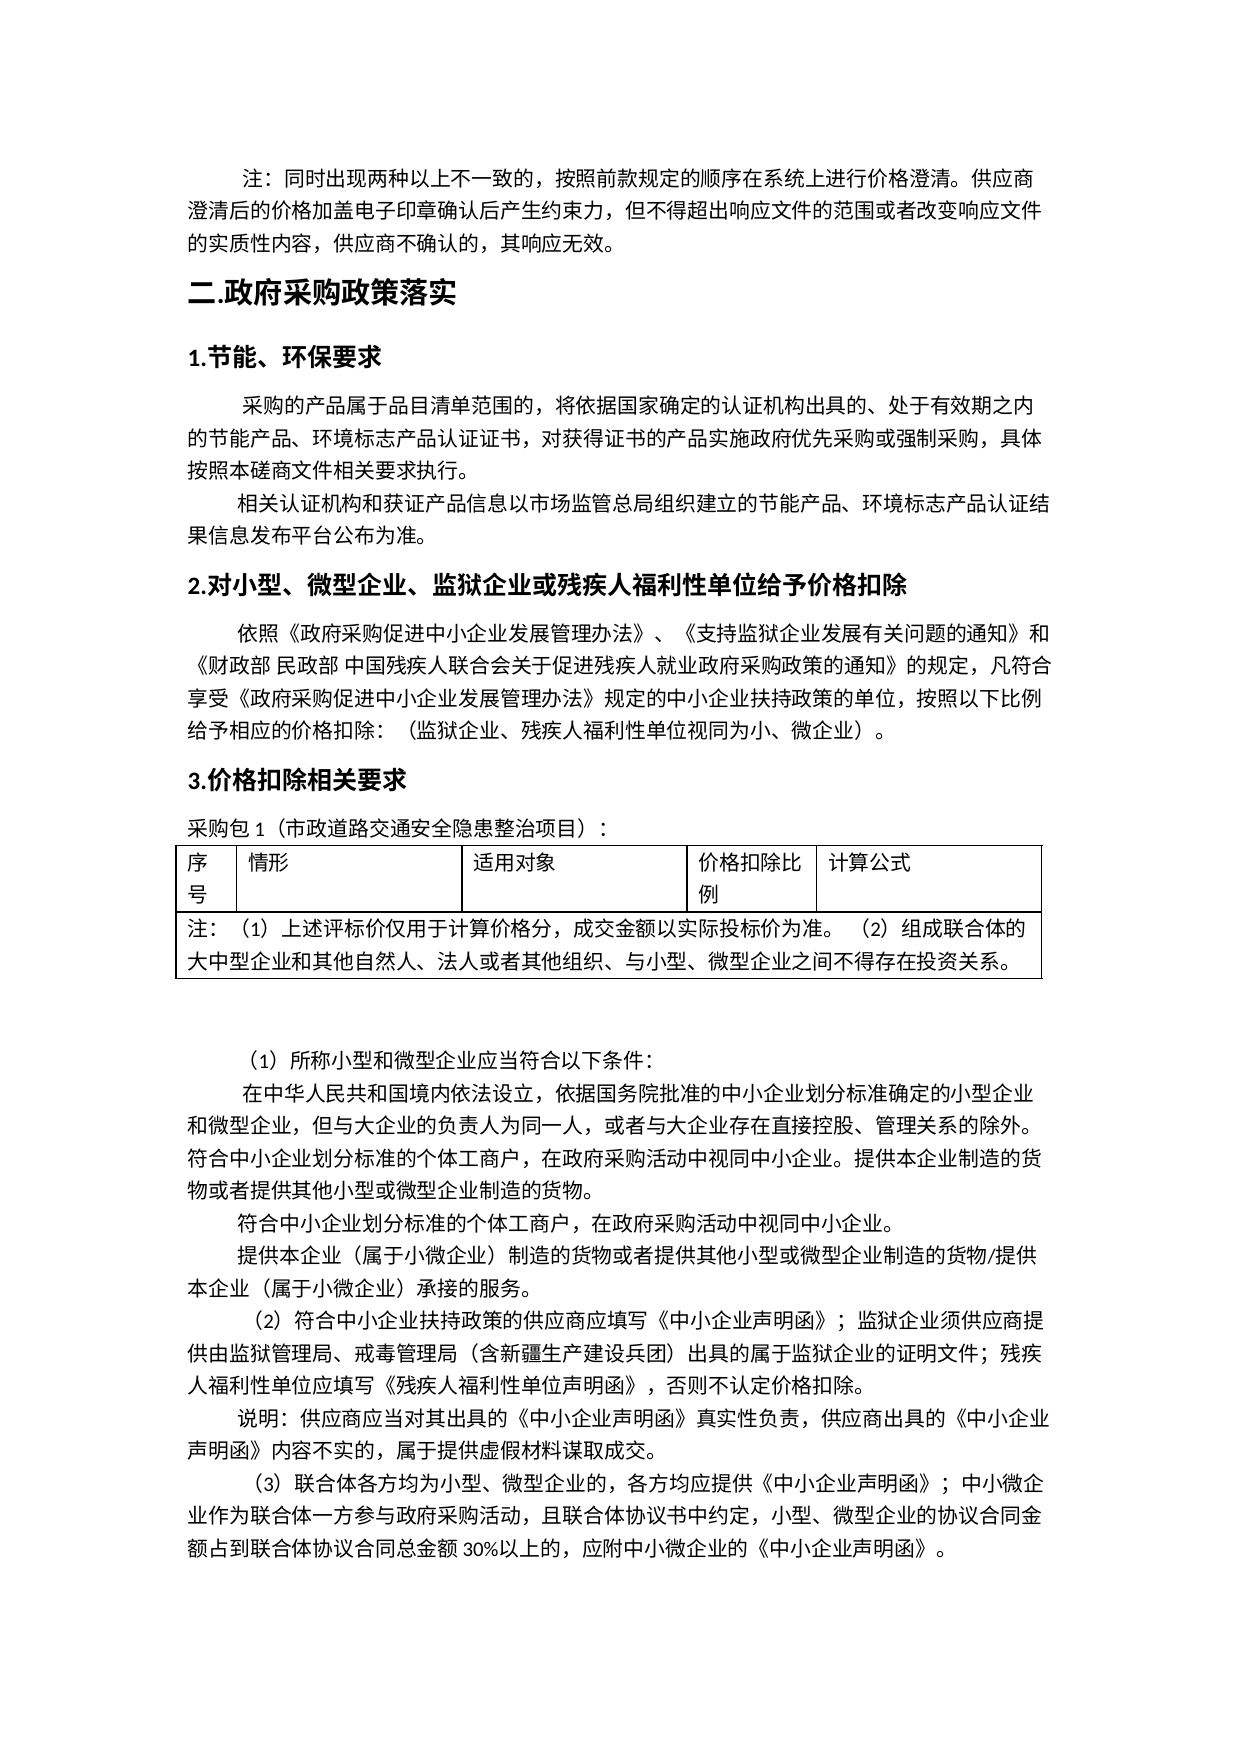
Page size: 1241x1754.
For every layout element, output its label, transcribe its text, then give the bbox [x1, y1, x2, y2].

text （1）所称小型和微型企业应当符合以下条件： [187, 1044, 1053, 1077]
text 采购的产品属于品目清单范围的，将依据国家确定的认证机构出具的、处于有效期之内的节能产品、环境标志产品认证证书，对获得证书的产品实施政府优先采购或强制采购，具体按照本磋商文件相关要求执行。 [187, 389, 1053, 487]
text 2.对小型、微型企业、监狱企业或残疾人福利性单位给予价格扣除 [187, 552, 1053, 617]
text （3）联合体各方均为小型、微型企业的，各方均应提供《中小企业声明函》；中小微企业作为联合体一方参与政府采购活动，且联合体协议书中约定，小型、微型企业的协议合同金额占到联合体协议合同总金额30%以上的，应附中小微企业的《中小企业声明函》。 [187, 1467, 1053, 1564]
table_header 计算公式 [817, 846, 1041, 911]
text 提供本企业（属于小微企业）制造的货物或者提供其他小型或微型企业制造的货物/提供本企业（属于小微企业）承接的服务。 [187, 1239, 1053, 1304]
table_header 价格扣除比例 [688, 846, 816, 911]
table_header 序号 [177, 846, 236, 911]
text （2）符合中小企业扶持政策的供应商应填写《中小企业声明函》；监狱企业须供应商提供由监狱管理局、戒毒管理局（含新疆生产建设兵团）出具的属于监狱企业的证明文件；残疾人福利性单位应填写《残疾人福利性单位声明函》，否则不认定价格扣除。 [187, 1304, 1053, 1402]
text 说明：供应商应当对其出具的《中小企业声明函》真实性负责，供应商出具的《中小企业声明函》内容不实的，属于提供虚假材料谋取成交。 [187, 1402, 1053, 1467]
text 二.政府采购政策落实 [187, 259, 1053, 324]
text 相关认证机构和获证产品信息以市场监管总局组织建立的节能产品、环境标志产品认证结果信息发布平台公布为准。 [187, 487, 1053, 552]
text 在中华人民共和国境内依法设立，依据国务院批准的中小企业划分标准确定的小型企业和微型企业，但与大企业的负责人为同一人，或者与大企业存在直接控股、管理关系的除外。符合中小企业划分标准的个体工商户，在政府采购活动中视同中小企业。提供本企业制造的货物或者提供其他小型或微型企业制造的货物。 [187, 1077, 1053, 1207]
text 3.价格扣除相关要求 [187, 747, 1053, 812]
table_cell 注：（1）上述评标价仅用于计算价格分，成交金额以实际投标价为准。 （2）组成联合体的大中型企业和其他自然人、法人或者其他组织、与小型、微型企业之间不得存在投资关系。 [177, 913, 1041, 978]
text 1.节能、环保要求 [187, 324, 1053, 389]
table_header 情形 [237, 846, 461, 911]
text 注：同时出现两种以上不一致的，按照前款规定的顺序在系统上进行价格澄清。供应商澄清后的价格加盖电子印章确认后产生约束力，但不得超出响应文件的范围或者改变响应文件的实质性内容，供应商不确认的，其响应无效。 [187, 162, 1053, 259]
text 依照《政府采购促进中小企业发展管理办法》、《支持监狱企业发展有关问题的通知》和《财政部 民政部 中国残疾人联合会关于促进残疾人就业政府采购政策的通知》的规定，凡符合享受《政府采购促进中小企业发展管理办法》规定的中小企业扶持政策的单位，按照以下比例给予相应的价格扣除：（监狱企业、残疾人福利性单位视同为小、微企业）。 [187, 617, 1053, 747]
text 采购包1（市政道路交通安全隐患整治项目）： [187, 812, 1053, 844]
table_header 适用对象 [463, 846, 686, 911]
text 符合中小企业划分标准的个体工商户，在政府采购活动中视同中小企业。 [187, 1207, 1053, 1239]
